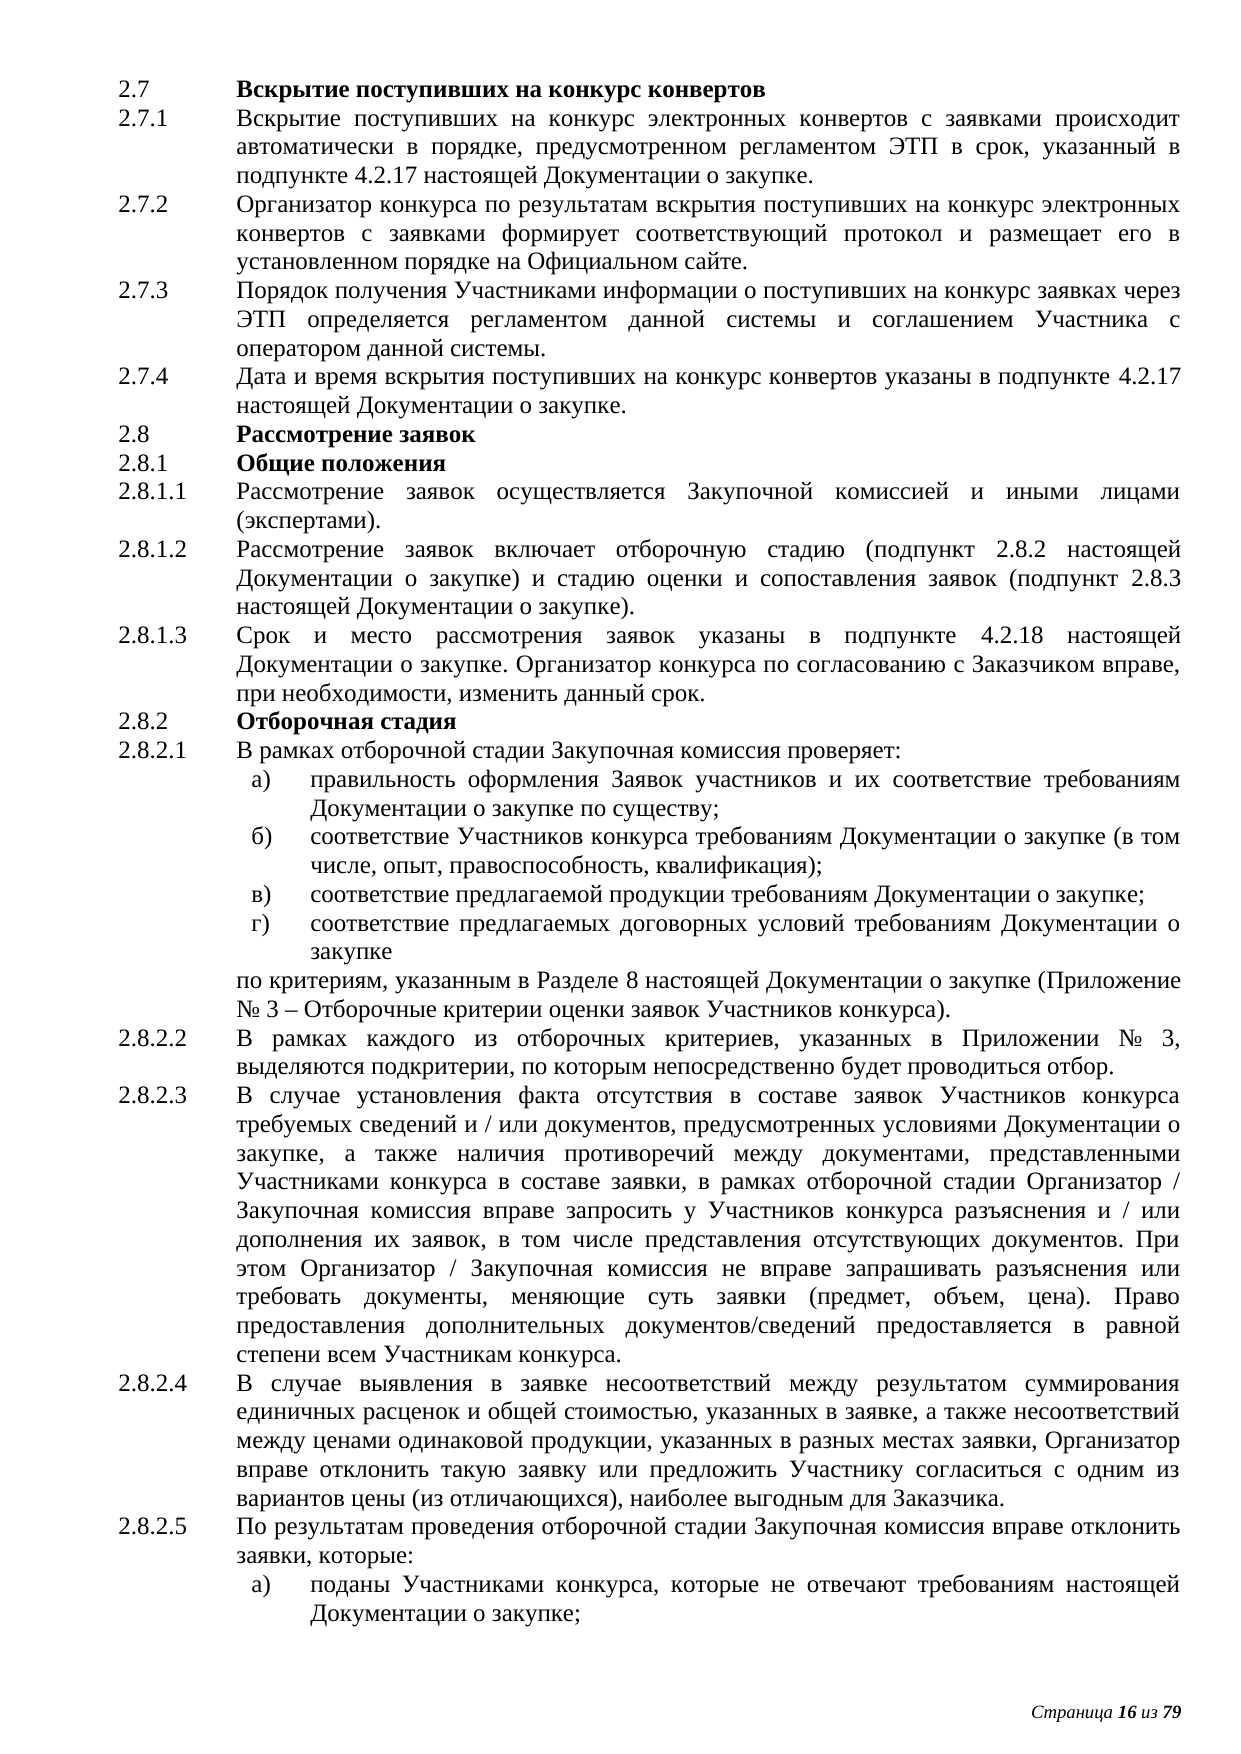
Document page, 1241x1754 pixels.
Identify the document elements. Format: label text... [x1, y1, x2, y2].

list Вскрытие поступивших на конкурс электронных конвертов с заявками происходит автоматически в порядке, предусмотренном регламентом ЭТП в срок, указанный в подпункте 4.2.17 настоящей Документации о закупке. [118, 103, 1181, 189]
list Порядок получения Участниками информации о поступивших на конкурс заявках через ЭТП определяется регламентом данной системы и соглашением Участника с оператором данной системы. [118, 275, 1181, 361]
list по критериям, указанным в Разделе 8 настоящей Документации о закупке (Приложение № 3 – Отборочные критерии оценки заявок Участников конкурса). [236, 965, 1181, 1023]
text соответствие предлагаемой продукции требованиям Документации о закупке; [251, 879, 1181, 908]
text поданы Участниками конкурса, которые не отвечают требованиям настоящей Документации о закупке; [251, 1569, 1181, 1626]
list В случае установления факта отсутствия в составе заявок Участников конкурса требуемых сведений и / или документов, предусмотренных условиями Документации о закупке, а также наличия противоречий между документами, представленными Участниками конкурса в составе заявки, в рамках отборочной стадии Организатор / Закупочная комиссия вправе запросить у Участников конкурса разъяснения и / или дополнения их заявок, в том числе представления отсутствующих документов. При этом Организатор / Закупочная комиссия не вправе запрашивать разъяснения или требовать документы, меняющие суть заявки (предмет, объем, цена). Право предоставления дополнительных документов/сведений предоставляется в равной степени всем Участникам конкурса. [118, 1080, 1181, 1368]
list Дата и время вскрытия поступивших на конкурс конвертов указаны в подпункте 4.2.17 настоящей Документации о закупке. [118, 361, 1181, 419]
text По результатам проведения отборочной стадии Закупочная комиссия вправе отклонить заявки, которые: [118, 1511, 1181, 1569]
text В рамках каждого из отборочных критериев, указанных в Приложении № 3, выделяются подкритерии, по которым непосредственно будет проводиться отбор. [118, 1023, 1181, 1080]
text соответствие предлагаемых договорных условий требованиям Документации о закупке [251, 908, 1181, 965]
text Рассмотрение заявок осуществляется Закупочной комиссией и иными лицами (экспертами). [118, 476, 1181, 534]
text Общие положения [118, 448, 1181, 476]
text Отборочная стадия [118, 706, 1181, 735]
list В случае выявления в заявке несоответствий между результатом суммирования единичных расценок и общей стоимостью, указанных в заявке, а также несоответствий между ценами одинаковой продукции, указанных в разных местах заявки, Организатор вправе отклонить такую заявку или предложить Участнику согласиться с одним из вариантов цены (из отличающихся), наиболее выгодным для Заказчика. [118, 1368, 1181, 1511]
list Организатор конкурса по результатам вскрытия поступивших на конкурс электронных конвертов с заявками формирует соответствующий протокол и размещает его в установленном порядке на Официальном сайте. [118, 189, 1181, 275]
text правильность оформления Заявок участников и их соответствие требованиям Документации о закупке по существу; [251, 764, 1181, 821]
subtitle Вскрытие поступивших на конкурс конвертов [118, 74, 1181, 103]
text Срок и место рассмотрения заявок указаны в подпункте 4.2.18 настоящей Документации о закупке. Организатор конкурса по согласованию с Заказчиком вправе, при необходимости, изменить данный срок. [118, 620, 1181, 706]
subtitle Рассмотрение заявок [118, 419, 1181, 448]
text соответствие Участников конкурса требованиям Документации о закупке (в том числе, опыт, правоспособность, квалификация); [251, 821, 1181, 879]
text В рамках отборочной стадии Закупочная комиссия проверяет: [118, 735, 1181, 764]
text Рассмотрение заявок включает отборочную стадию (подпункт 2.8.2 настоящей Документации о закупке) и стадию оценки и сопоставления заявок (подпункт 2.8.3 настоящей Документации о закупке). [118, 534, 1181, 620]
